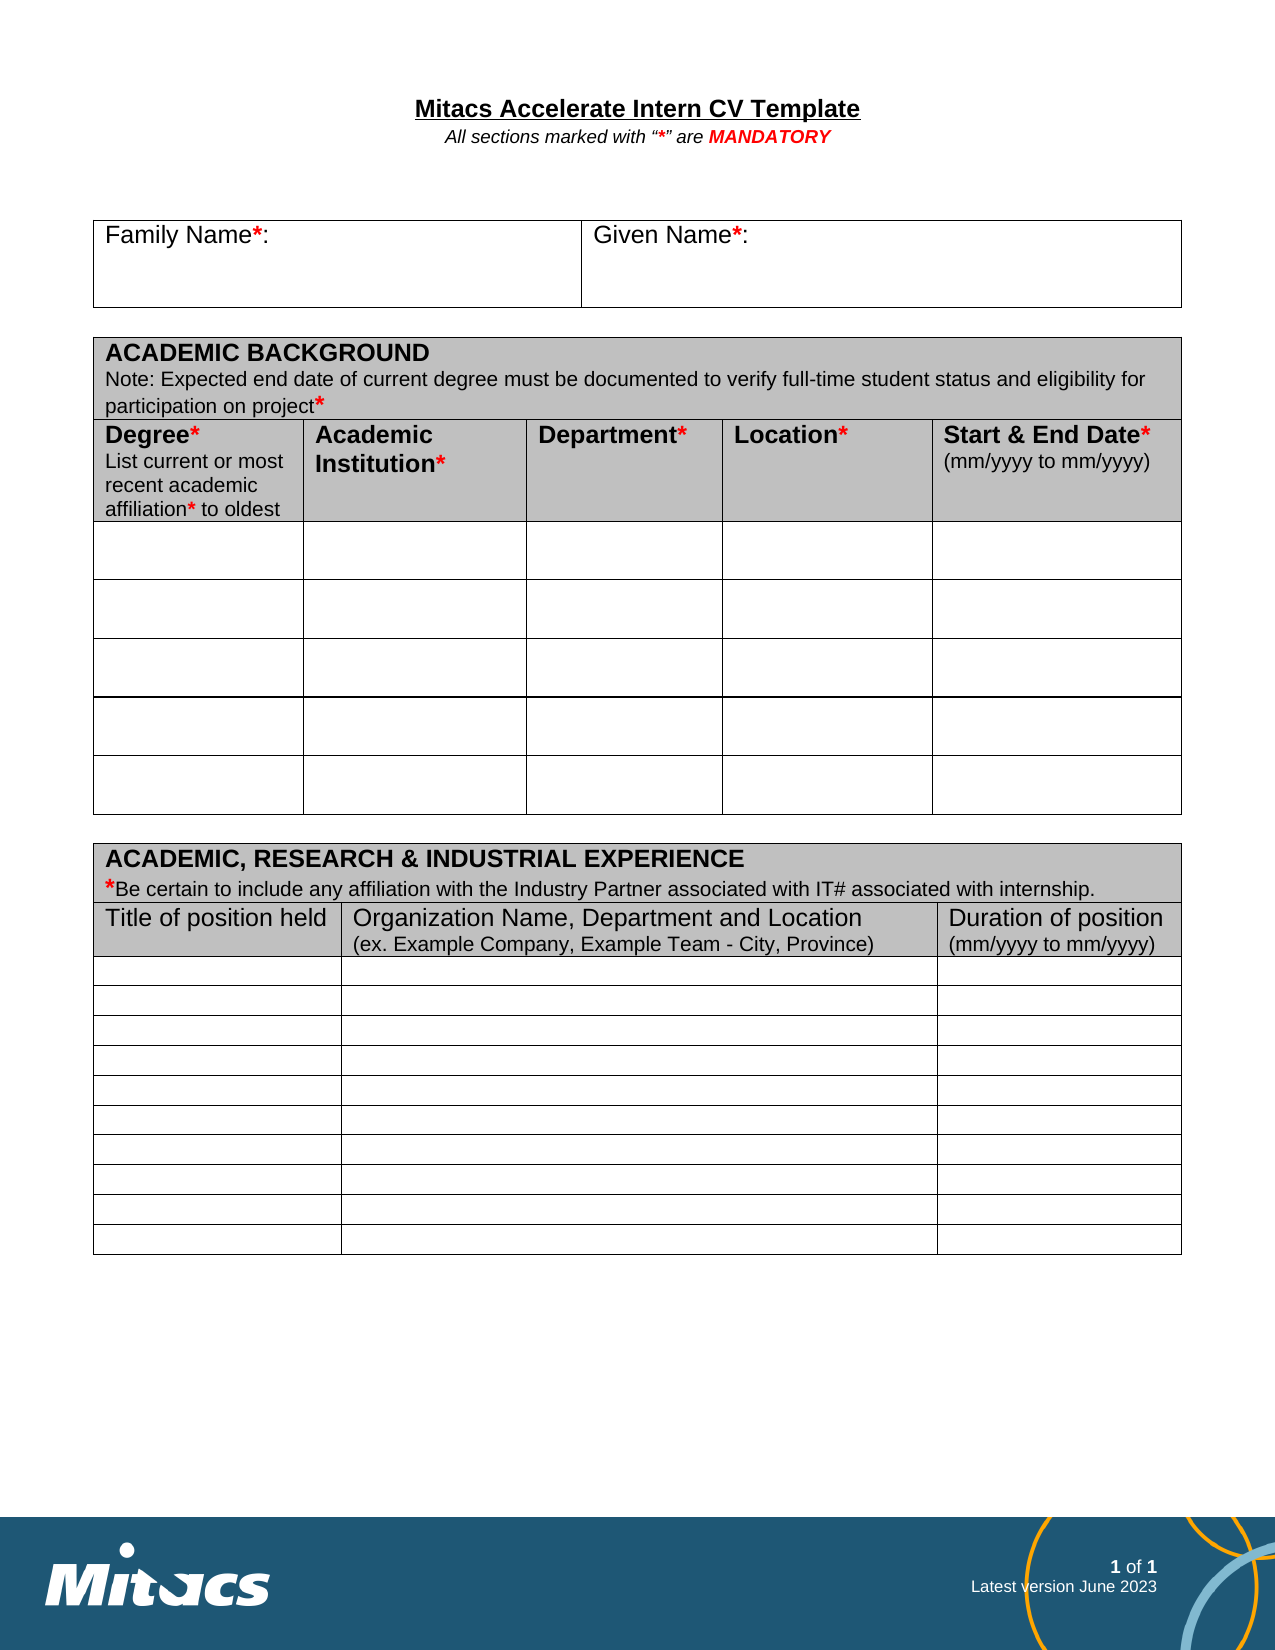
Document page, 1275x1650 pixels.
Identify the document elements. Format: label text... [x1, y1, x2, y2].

table_cell [94, 1195, 341, 1224]
table_cell [527, 698, 722, 755]
table_cell [938, 1135, 1181, 1164]
table_cell [723, 522, 932, 579]
table_cell [94, 1106, 341, 1134]
table_header ACADEMIC BACKGROUND Note: Expected end date of current degree must be documented to verify full-time student status and eligibility for participation on project* [94, 338, 1181, 419]
table_cell [527, 756, 722, 813]
table_cell [938, 1165, 1181, 1194]
table_cell [938, 1225, 1181, 1253]
table_cell [94, 698, 303, 755]
table_cell [723, 639, 932, 696]
table_cell [342, 1106, 937, 1134]
table_cell [933, 639, 1181, 696]
table_header ACADEMIC, RESEARCH & INDUSTRIAL EXPERIENCE *Be certain to include any affiliation with the Industry Partner associated with IT# associated with internship. [94, 844, 1181, 902]
table_cell [723, 756, 932, 813]
table_cell [342, 1046, 937, 1075]
table_cell [304, 522, 526, 579]
table_cell [938, 1016, 1181, 1045]
table_cell [94, 756, 303, 813]
picture [0, 1517, 1275, 1650]
table_cell [342, 986, 937, 1015]
table_cell [938, 1076, 1181, 1104]
table_cell [527, 522, 722, 579]
table_cell [933, 522, 1181, 579]
table_cell [304, 756, 526, 813]
table_cell Degree* List current or most recent academic affiliation* to oldest [94, 420, 303, 521]
table_cell [938, 1195, 1181, 1224]
table_cell [94, 1225, 341, 1253]
table_cell [342, 1016, 937, 1045]
table_cell [94, 522, 303, 579]
table_cell [94, 1016, 341, 1045]
table_cell [342, 957, 937, 985]
table_cell [933, 580, 1181, 638]
table_cell Title of position held [94, 903, 341, 956]
table_cell Department* [527, 420, 722, 521]
table_cell [94, 1046, 341, 1075]
table_cell [938, 957, 1181, 985]
table_cell [342, 1225, 937, 1253]
table_cell [304, 698, 526, 755]
table_cell [94, 957, 341, 985]
table_cell [933, 756, 1181, 813]
table_cell [527, 580, 722, 638]
table_cell [342, 1135, 937, 1164]
table_header Given Name*: [582, 221, 1181, 307]
table_cell [304, 639, 526, 696]
text Mitacs Accelerate Intern CV Template All sections marked with “*” are MANDATORY [118, 94, 1157, 147]
table_cell [94, 1135, 341, 1164]
table_cell [938, 986, 1181, 1015]
table_cell Organization Name, Department and Location (ex. Example Company, Example Team - City, Province) [342, 903, 937, 956]
table_cell [94, 639, 303, 696]
table_cell [94, 986, 341, 1015]
table_cell [527, 639, 722, 696]
table_cell [342, 1076, 937, 1104]
table_cell [342, 1195, 937, 1224]
table_cell [342, 1165, 937, 1194]
table_cell Start & End Date* (mm/yyyy to mm/yyyy) [933, 420, 1181, 521]
table_cell [723, 580, 932, 638]
table_cell [723, 698, 932, 755]
table_cell Duration of position (mm/yyyy to mm/yyyy) [938, 903, 1181, 956]
table_cell [94, 580, 303, 638]
table_cell [94, 1165, 341, 1194]
table_cell Location* [723, 420, 932, 521]
table_header Family Name*: [94, 221, 581, 307]
table_cell [94, 1076, 341, 1104]
table_cell Academic Institution* [304, 420, 526, 521]
table_cell [938, 1106, 1181, 1134]
table_cell [938, 1046, 1181, 1075]
table_cell [933, 698, 1181, 755]
table_cell [304, 580, 526, 638]
